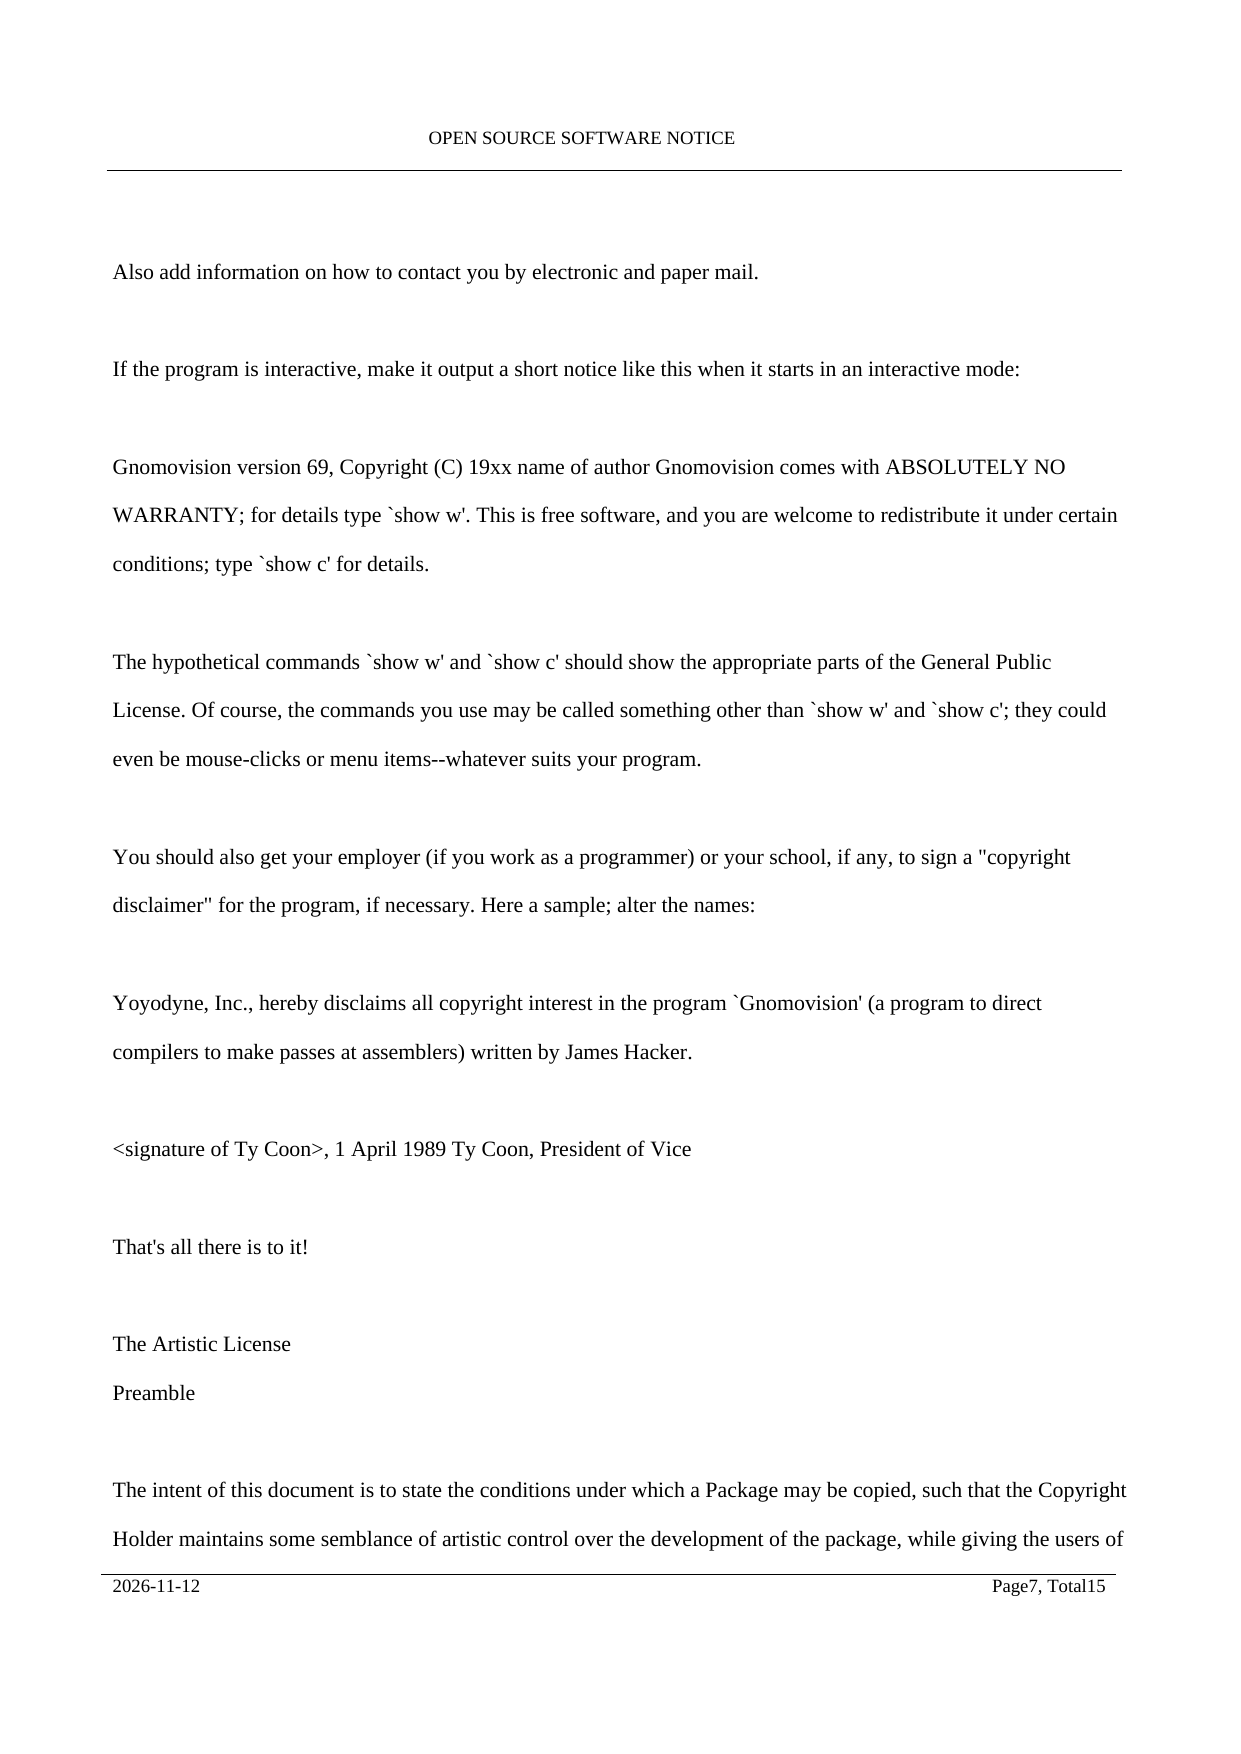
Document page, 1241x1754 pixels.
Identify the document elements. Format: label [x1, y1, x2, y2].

text [112, 206, 1128, 1555]
